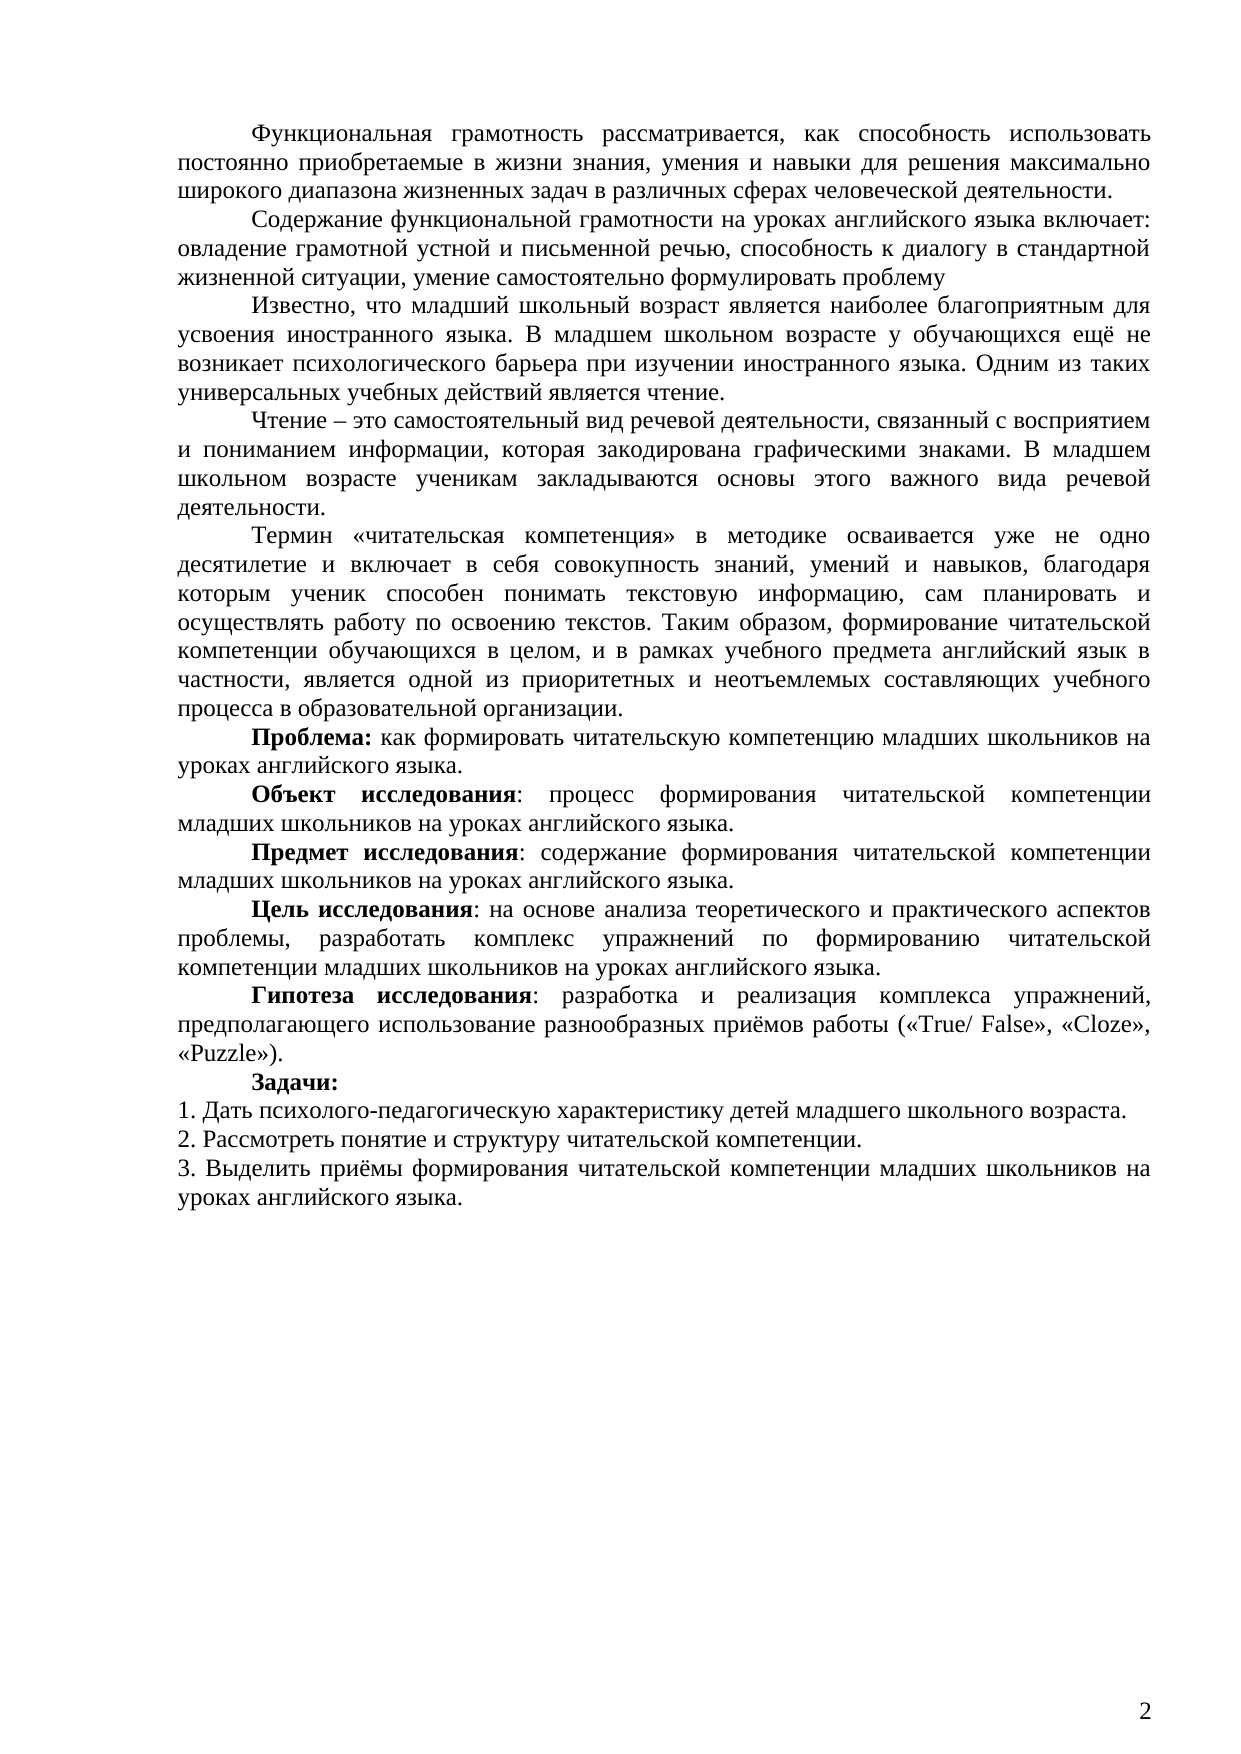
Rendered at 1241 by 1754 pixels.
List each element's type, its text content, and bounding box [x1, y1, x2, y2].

text Предмет исследования: содержание формирования читательской компетенции младших школьников на уроках английского языка. [177, 837, 1152, 894]
text Содержание функциональной грамотности на уроках английского языка включает: овладение грамотной устной и письменной речью, способность к диалогу в стандартной жизненной ситуации, умение самостоятельно формулировать проблему [177, 204, 1152, 291]
text Известно, что младший школьный возраст является наиболее благоприятным для усвоения иностранного языка. В младшем школьном возрасте у обучающихся ещё не возникает психологического барьера при изучении иностранного языка. Одним из таких универсальных учебных действий является чтение. [177, 291, 1152, 406]
text 2. Рассмотреть понятие и структуру читательской компетенции. [177, 1124, 1152, 1153]
text Цель исследования: на основе анализа теоретического и практического аспектов проблемы, разработать комплекс упражнений по формированию читательской компетенции младших школьников на уроках английского языка. [177, 894, 1152, 981]
text Чтение – это самостоятельный вид речевой деятельности, связанный с восприятием и пониманием информации, которая закодирована графическими знаками. В младшем школьном возрасте ученикам закладываются основы этого важного вида речевой деятельности. [177, 406, 1152, 521]
text 1. Дать психолого-педагогическую характеристику детей младшего школьного возраста. [177, 1096, 1152, 1124]
text Проблема: как формировать читательскую компетенцию младших школьников на уроках английского языка. [177, 722, 1152, 779]
text Функциональная грамотность рассматривается, как способность использовать постоянно приобретаемые в жизни знания, умения и навыки для решения максимально широкого диапазона жизненных задач в различных сферах человеческой деятельности. [177, 118, 1152, 204]
text Объект исследования: процесс формирования читательской компетенции младших школьников на уроках английского языка. [177, 779, 1152, 837]
text 3. Выделить приёмы формирования читательской компетенции младших школьников на уроках английского языка. [177, 1153, 1152, 1211]
text Гипотеза исследования: разработка и реализация комплекса упражнений, предполагающего использование разнообразных приёмов работы («True/ False», «Cloze», «Puzzle»). [177, 981, 1152, 1067]
text Термин «читательская компетенция» в методике осваивается уже не одно десятилетие и включает в себя совокупность знаний, умений и навыков, благодаря которым ученик способен понимать текстовую информацию, сам планировать и осуществлять работу по освоению текстов. Таким образом, формирование читательской компетенции обучающихся в целом, и в рамках учебного предмета английский язык в частности, является одной из приоритетных и неотъемлемых составляющих учебного процесса в образовательной организации. [177, 521, 1152, 722]
text Задачи: [177, 1067, 1152, 1096]
